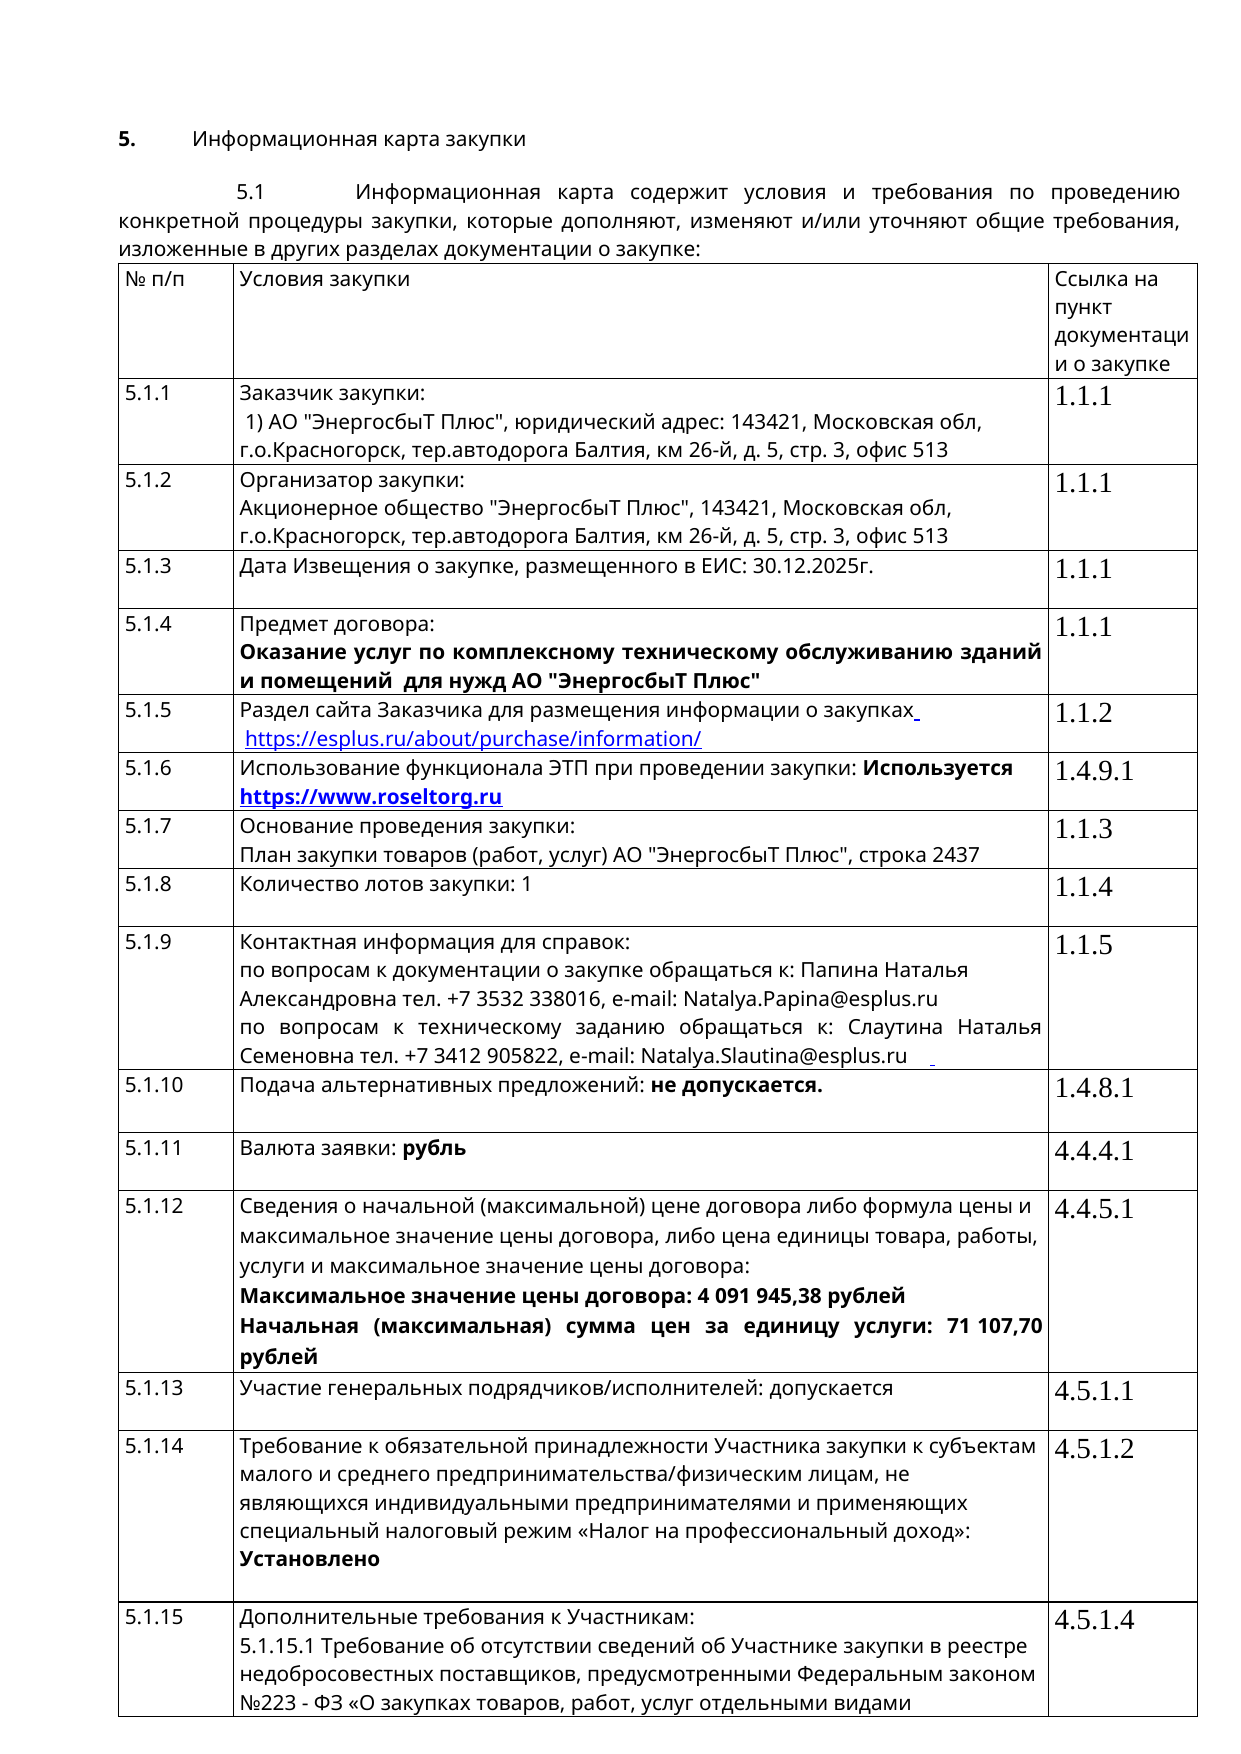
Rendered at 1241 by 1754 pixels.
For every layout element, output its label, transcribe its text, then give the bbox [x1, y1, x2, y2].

table_cell 4.4.5.1 [1049, 1191, 1197, 1372]
table_cell [119, 609, 233, 694]
table_cell [119, 1431, 233, 1601]
table_header Условия закупки [234, 264, 1048, 377]
table_cell [119, 695, 233, 752]
table_cell [119, 1133, 233, 1190]
table_cell 1.1.2 [1049, 695, 1197, 752]
table_cell Заказчик закупки: 1) АО "ЭнергосбыТ Плюс", юридический адрес: 143421, Московская обл, г.о.Красногорск, тер.автодорога Балтия, км 26-й, д. 5, стр. 3, офис 513 [234, 379, 1048, 464]
table_cell Валюта заявки: рубль [234, 1133, 1048, 1190]
table_cell [119, 753, 233, 810]
table_cell Сведения о начальной (максимальной) цене договора либо формула цены и максимальное значение цены договора, либо цена единицы товара, работы, услуги и максимальное значение цены договора: Максимальное значение цены договора: 4 091 945,38 рублей Начальная (максимальная) сумма цен за единицу услуги: 71 107,70 рублей [234, 1191, 1048, 1372]
table_cell Требование к обязательной принадлежности Участника закупки к субъектам малого и среднего предпринимательства/физическим лицам, не являющихся индивидуальными предпринимателями и применяющих специальный налоговый режим «Налог на профессиональный доход»: Установлено [234, 1431, 1048, 1601]
table_cell [119, 465, 233, 550]
table_cell 4.4.4.1 [1049, 1133, 1197, 1190]
table_header № п/п [119, 264, 233, 377]
table_cell 4.5.1.2 [1049, 1431, 1197, 1601]
table_cell [119, 379, 233, 464]
table_cell Предмет договора: Оказание услуг по комплексному техническому обслуживанию зданий и помещений для нужд АО "ЭнергосбыТ Плюс" [234, 609, 1048, 694]
table_cell [119, 811, 233, 868]
table_cell Организатор закупки: Акционерное общество "ЭнергосбыТ Плюс", 143421, Московская обл, г.о.Красногорск, тер.автодорога Балтия, км 26-й, д. 5, стр. 3, офис 513 [234, 465, 1048, 550]
table_header Ссылка на пункт документации о закупке [1049, 264, 1197, 377]
table_cell 1.1.1 [1049, 465, 1197, 550]
table_cell 1.4.8.1 [1049, 1070, 1197, 1132]
table_cell 1.1.3 [1049, 811, 1197, 868]
table_cell Раздел сайта Заказчика для размещения информации о закупках https://esplus.ru/about/purchase/information/ [234, 695, 1048, 752]
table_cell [234, 1603, 1048, 1716]
subtitle Информационная карта закупки [118, 124, 1181, 152]
table_cell 1.4.9.1 [1049, 753, 1197, 810]
table_cell 1.1.1 [1049, 609, 1197, 694]
table_cell [119, 1070, 233, 1132]
table_cell Участие генеральных подрядчиков/исполнителей: допускается [234, 1373, 1048, 1430]
table_cell Количество лотов закупки: 1 [234, 869, 1048, 926]
table_cell [119, 1191, 233, 1372]
table_cell 1.1.1 [1049, 551, 1197, 608]
table_cell Подача альтернативных предложений: не допускается. [234, 1070, 1048, 1132]
table_cell [119, 1603, 233, 1716]
table_cell Дата Извещения о закупке, размещенного в ЕИС: 30.12.2025г. [234, 551, 1048, 608]
table_cell [119, 869, 233, 926]
table_cell 4.5.1.4 [1049, 1603, 1197, 1716]
table_cell Использование функционала ЭТП при проведении закупки: Используется https://www.roseltorg.ru [234, 753, 1048, 810]
text 5.1 Информационная карта содержит условия и требования по проведению конкретной процедуры закупки, которые дополняют, изменяют и/или уточняют общие требования, изложенные в других разделах документации о закупке: [118, 177, 1181, 263]
table_cell Контактная информация для справок: по вопросам к документации о закупке обращаться к: Папина Наталья Александровна тел. +7 3532 338016, e-mail: Natalya.Papina@esplus.ru по вопросам к техническому заданию обращаться к: Слаутина Наталья Семеновна тел. +7 3412 905822, e-mail: Natalya.Slautina@esplus.ru [234, 927, 1048, 1069]
table_cell [119, 927, 233, 1069]
table_cell 1.1.4 [1049, 869, 1197, 926]
table_cell Основание проведения закупки: План закупки товаров (работ, услуг) АО "ЭнергосбыТ Плюс", строка 2437 [234, 811, 1048, 868]
table_cell 1.1.1 [1049, 379, 1197, 464]
table_cell 1.1.5 [1049, 927, 1197, 1069]
table_cell 4.5.1.1 [1049, 1373, 1197, 1430]
table_cell [119, 551, 233, 608]
table_cell [119, 1373, 233, 1430]
